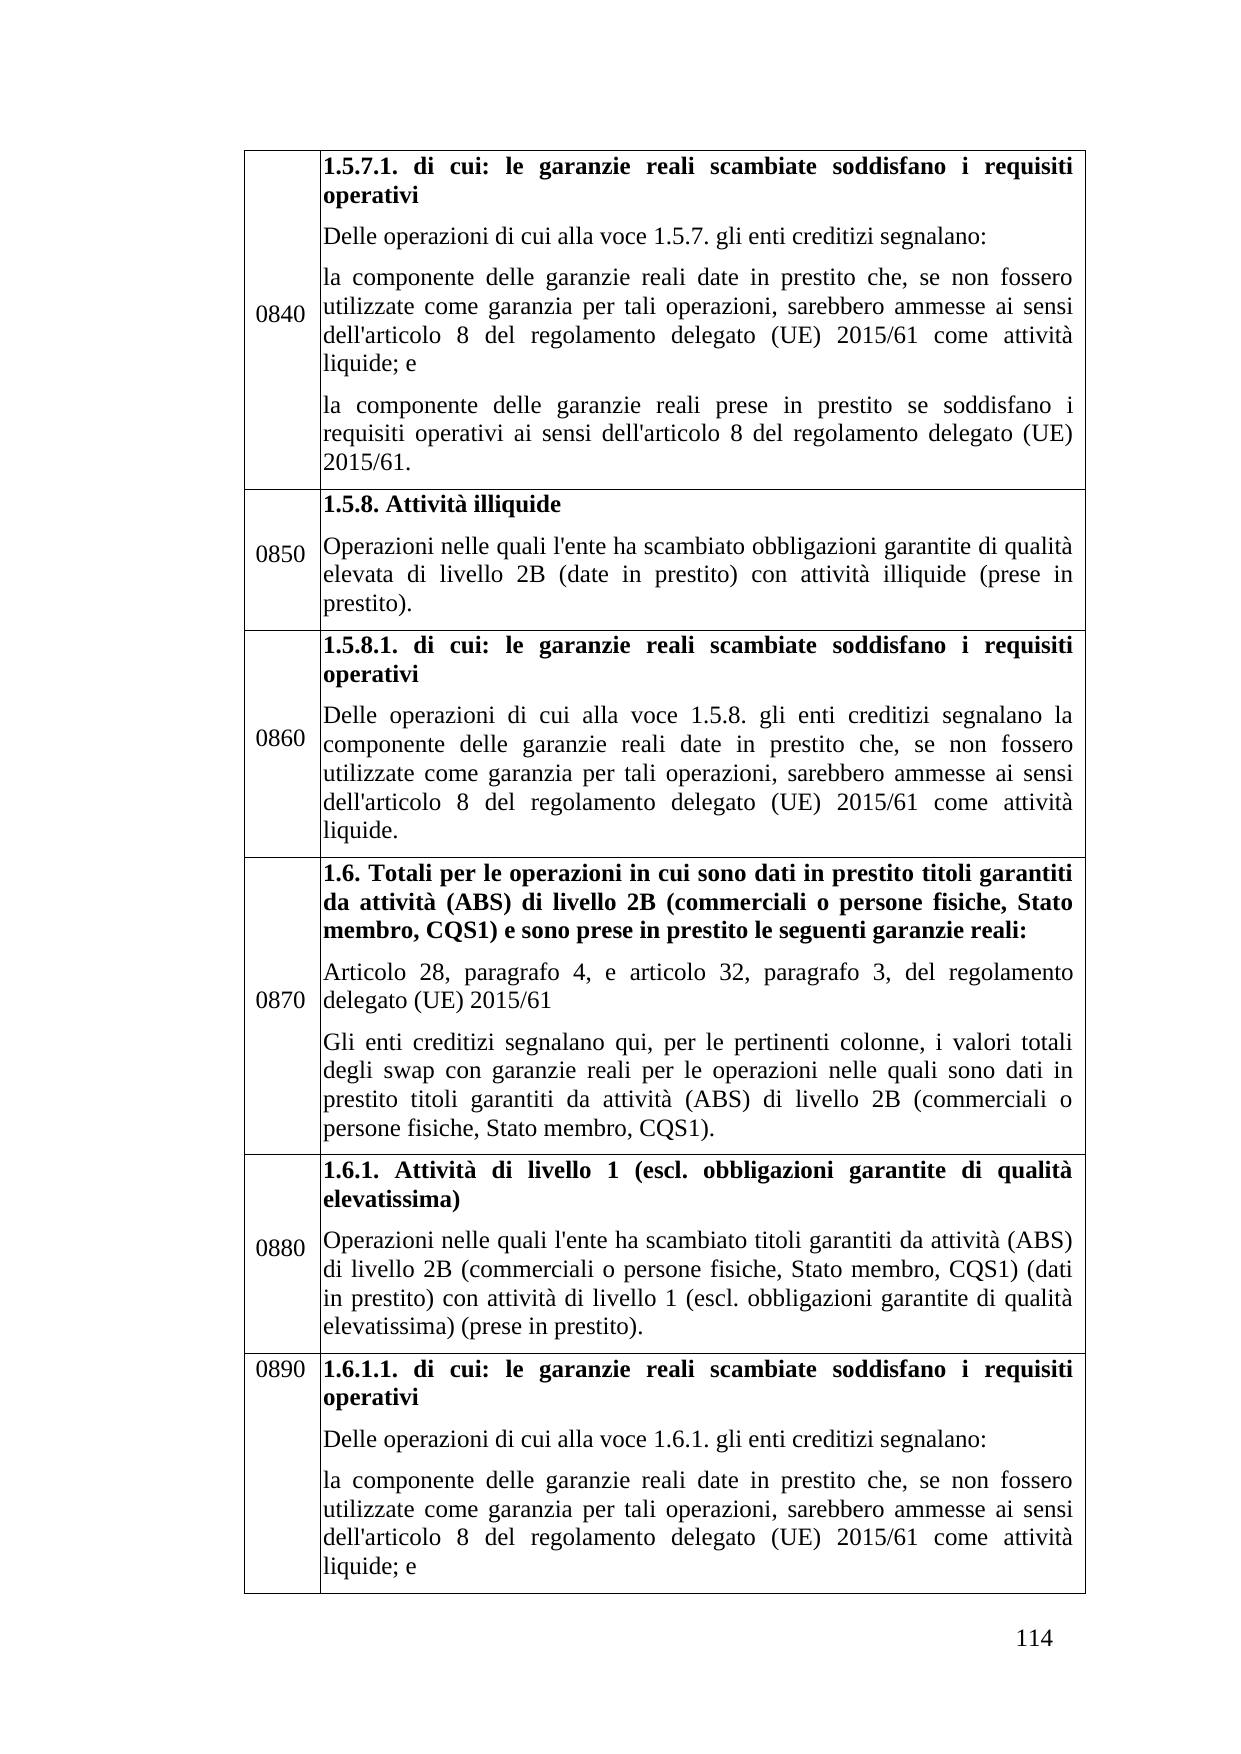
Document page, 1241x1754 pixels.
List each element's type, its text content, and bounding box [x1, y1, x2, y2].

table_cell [321, 1354, 1085, 1592]
table_cell 0860 [245, 631, 320, 857]
table_cell 0870 [245, 858, 320, 1154]
table_cell 1.6. Totali per le operazioni in cui sono dati in prestito titoli garantiti da attività (ABS) di livello 2B (commerciali o persone fisiche, Stato membro, CQS1) e sono prese in prestito le seguenti garanzie reali: Articolo 28, paragrafo 4, e articolo 32, paragrafo 3, del regolamento delegato (UE) 2015/61 Gli enti creditizi segnalano qui, per le pertinenti colonne, i valori totali degli swap con garanzie reali per le operazioni nelle quali sono dati in prestito titoli garantiti da attività (ABS) di livello 2B (commerciali o persone fisiche, Stato membro, CQS1). [321, 858, 1085, 1154]
table_cell 1.6.1. Attività di livello 1 (escl. obbligazioni garantite di qualità elevatissima) Operazioni nelle quali l'ente ha scambiato titoli garantiti da attività (ABS) di livello 2B (commerciali o persone fisiche, Stato membro, CQS1) (dati in prestito) con attività di livello 1 (escl. obbligazioni garantite di qualità elevatissima) (prese in prestito). [321, 1155, 1085, 1353]
table_cell 0890 [245, 1354, 320, 1592]
table_cell 1.5.8. Attività illiquide Operazioni nelle quali l'ente ha scambiato obbligazioni garantite di qualità elevata di livello 2B (date in prestito) con attività illiquide (prese in prestito). [321, 490, 1085, 629]
table_cell 1.5.7.1. di cui: le garanzie reali scambiate soddisfano i requisiti operativi Delle operazioni di cui alla voce 1.5.7. gli enti creditizi segnalano: la componente delle garanzie reali date in prestito che, se non fossero utilizzate come garanzia per tali operazioni, sarebbero ammesse ai sensi dell'articolo 8 del regolamento delegato (UE) 2015/61 come attività liquide; e la componente delle garanzie reali prese in prestito se soddisfano i requisiti operativi ai sensi dell'articolo 8 del regolamento delegato (UE) 2015/61. [321, 151, 1085, 488]
table_cell 0840 [245, 151, 320, 488]
table_cell 0880 [245, 1155, 320, 1353]
table_cell 0850 [245, 490, 320, 629]
table_cell 1.5.8.1. di cui: le garanzie reali scambiate soddisfano i requisiti operativi Delle operazioni di cui alla voce 1.5.8. gli enti creditizi segnalano la componente delle garanzie reali date in prestito che, se non fossero utilizzate come garanzia per tali operazioni, sarebbero ammesse ai sensi dell'articolo 8 del regolamento delegato (UE) 2015/61 come attività liquide. [321, 631, 1085, 857]
